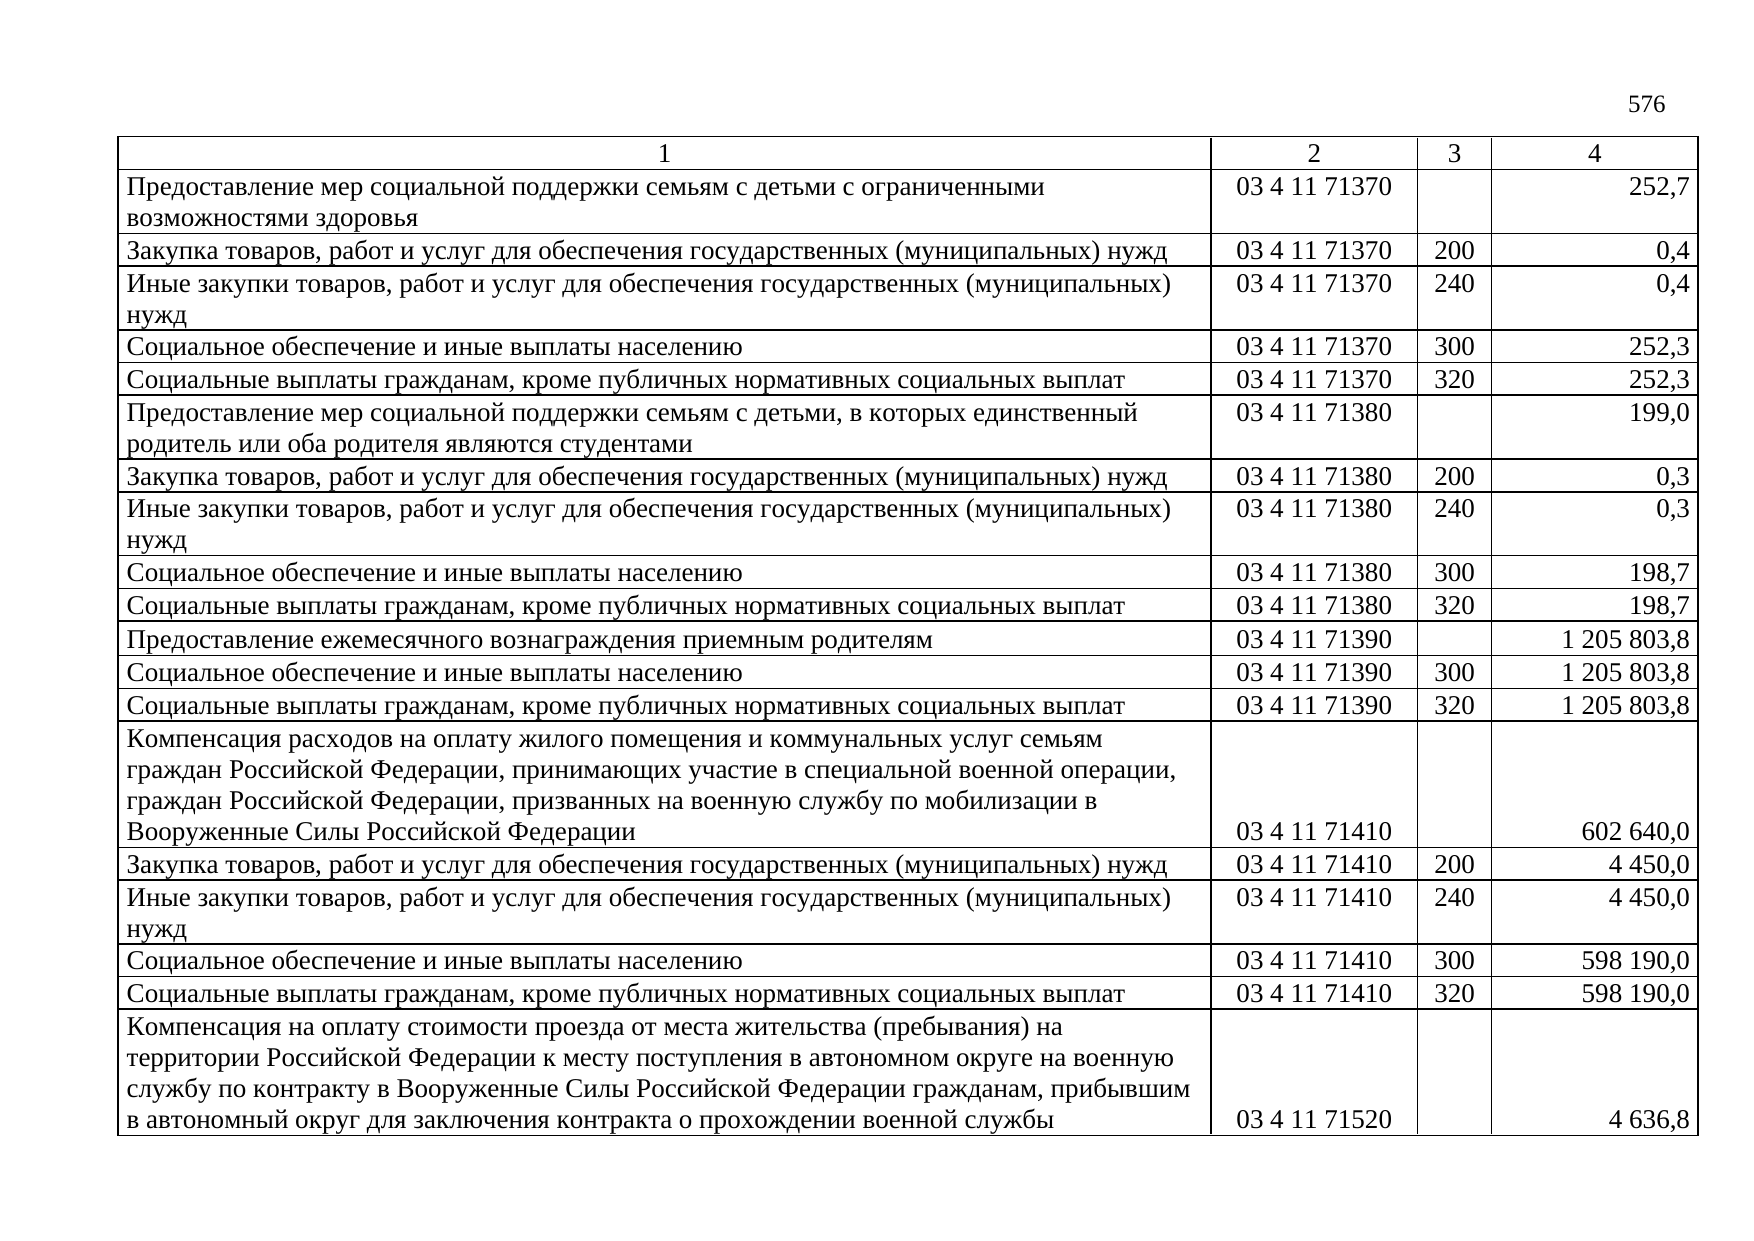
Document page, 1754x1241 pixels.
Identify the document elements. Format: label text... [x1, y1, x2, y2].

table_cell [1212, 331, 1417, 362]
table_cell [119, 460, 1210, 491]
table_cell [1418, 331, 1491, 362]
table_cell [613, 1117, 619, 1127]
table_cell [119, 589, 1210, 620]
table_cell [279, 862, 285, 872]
table_header 1 [119, 137, 1211, 168]
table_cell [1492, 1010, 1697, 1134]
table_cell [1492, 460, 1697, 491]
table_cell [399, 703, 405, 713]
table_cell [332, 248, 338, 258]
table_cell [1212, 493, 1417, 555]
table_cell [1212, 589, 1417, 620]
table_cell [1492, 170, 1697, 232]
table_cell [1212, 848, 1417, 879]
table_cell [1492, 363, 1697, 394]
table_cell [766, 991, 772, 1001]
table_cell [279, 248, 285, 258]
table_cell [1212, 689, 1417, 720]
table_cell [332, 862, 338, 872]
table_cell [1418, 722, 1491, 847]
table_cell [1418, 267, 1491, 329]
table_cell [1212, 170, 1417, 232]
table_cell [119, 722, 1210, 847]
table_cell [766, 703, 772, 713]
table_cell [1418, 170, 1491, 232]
table_header 2 [1212, 137, 1417, 168]
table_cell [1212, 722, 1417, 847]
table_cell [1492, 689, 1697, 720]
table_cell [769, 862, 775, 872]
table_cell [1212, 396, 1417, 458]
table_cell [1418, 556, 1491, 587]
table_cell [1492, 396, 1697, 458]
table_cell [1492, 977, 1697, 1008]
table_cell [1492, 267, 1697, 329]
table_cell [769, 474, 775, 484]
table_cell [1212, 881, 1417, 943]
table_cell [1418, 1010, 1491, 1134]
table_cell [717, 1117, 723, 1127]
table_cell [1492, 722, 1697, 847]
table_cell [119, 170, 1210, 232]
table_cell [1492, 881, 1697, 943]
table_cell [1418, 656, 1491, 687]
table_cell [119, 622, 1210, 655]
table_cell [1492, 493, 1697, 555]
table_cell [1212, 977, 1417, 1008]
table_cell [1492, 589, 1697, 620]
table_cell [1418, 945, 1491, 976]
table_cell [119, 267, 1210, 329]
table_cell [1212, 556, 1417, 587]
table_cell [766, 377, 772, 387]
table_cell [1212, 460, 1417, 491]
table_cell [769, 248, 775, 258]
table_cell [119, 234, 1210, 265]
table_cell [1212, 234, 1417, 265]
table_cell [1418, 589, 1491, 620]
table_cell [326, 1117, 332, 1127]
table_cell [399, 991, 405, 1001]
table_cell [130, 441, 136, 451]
table_header 4 [1492, 137, 1697, 168]
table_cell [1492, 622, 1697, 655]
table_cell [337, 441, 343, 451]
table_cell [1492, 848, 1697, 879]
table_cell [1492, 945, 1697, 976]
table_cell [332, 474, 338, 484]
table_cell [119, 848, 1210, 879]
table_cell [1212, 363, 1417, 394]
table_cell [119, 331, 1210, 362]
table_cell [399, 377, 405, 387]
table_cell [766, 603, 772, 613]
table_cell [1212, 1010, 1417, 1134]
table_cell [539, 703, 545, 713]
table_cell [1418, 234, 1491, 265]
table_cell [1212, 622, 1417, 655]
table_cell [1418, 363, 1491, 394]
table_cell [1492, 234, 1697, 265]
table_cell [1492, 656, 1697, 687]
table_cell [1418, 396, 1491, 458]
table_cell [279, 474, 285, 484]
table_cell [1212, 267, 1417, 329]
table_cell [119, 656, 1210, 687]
table_header 3 [1418, 137, 1491, 168]
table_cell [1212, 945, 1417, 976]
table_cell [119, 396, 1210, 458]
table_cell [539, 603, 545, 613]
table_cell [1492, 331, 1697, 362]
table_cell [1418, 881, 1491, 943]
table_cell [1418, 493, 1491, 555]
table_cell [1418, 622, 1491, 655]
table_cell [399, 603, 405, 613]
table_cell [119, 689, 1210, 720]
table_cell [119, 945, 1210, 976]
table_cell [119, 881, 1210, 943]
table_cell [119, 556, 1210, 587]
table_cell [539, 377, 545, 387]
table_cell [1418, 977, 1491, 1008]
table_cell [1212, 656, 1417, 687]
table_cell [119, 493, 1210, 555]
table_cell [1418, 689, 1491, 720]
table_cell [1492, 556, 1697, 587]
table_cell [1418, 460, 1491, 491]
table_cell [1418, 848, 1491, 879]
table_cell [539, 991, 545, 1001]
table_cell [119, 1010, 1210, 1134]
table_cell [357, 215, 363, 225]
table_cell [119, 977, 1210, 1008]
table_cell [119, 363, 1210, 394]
